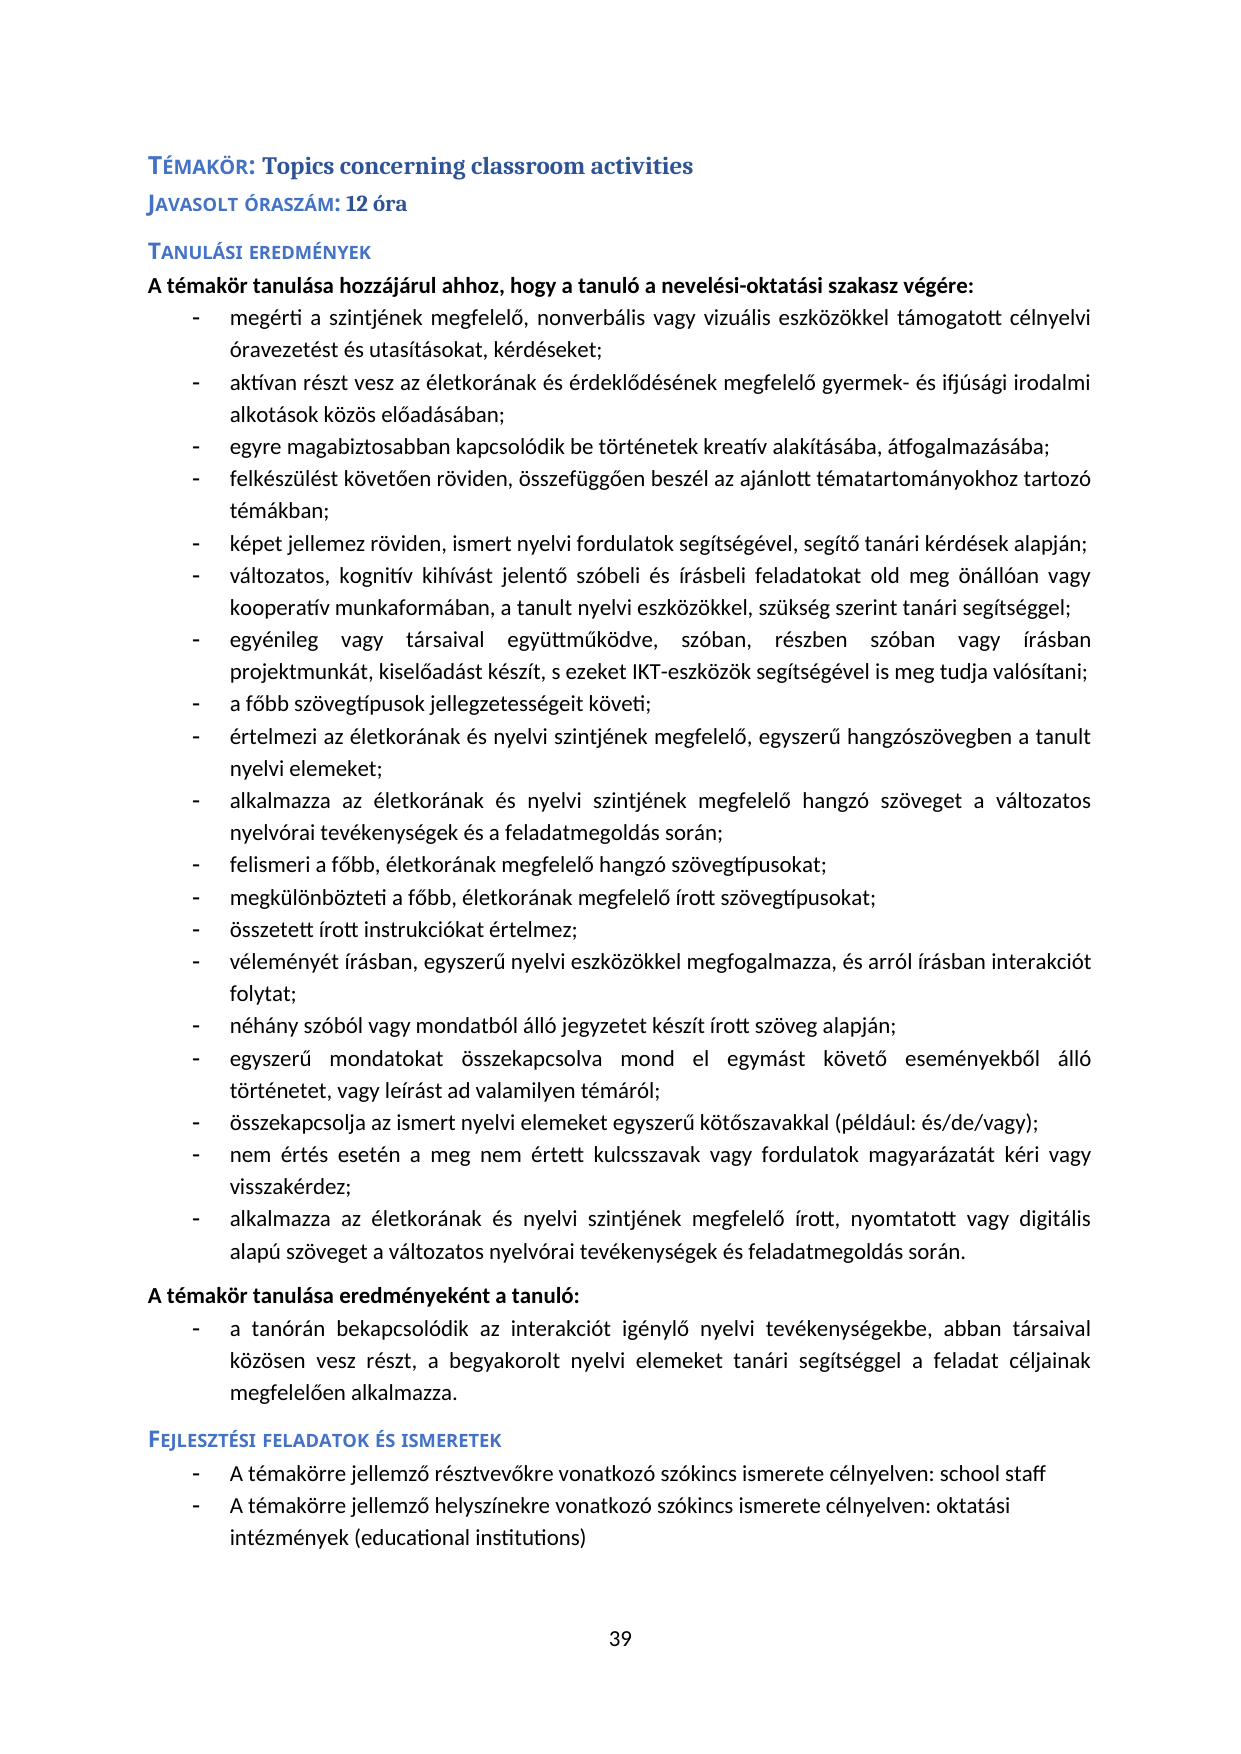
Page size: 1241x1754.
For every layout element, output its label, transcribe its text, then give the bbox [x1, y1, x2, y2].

list A témakörre jellemző résztvevőkre vonatkozó szókincs ismerete célnyelven: school staff [192, 1459, 1093, 1487]
list egyszerű mondatokat összekapcsolva mond el egymást követő eseményekből álló történetet, vagy leírást ad valamilyen témáról; [192, 1044, 1093, 1104]
list a főbb szövegtípusok jellegzetességeit követi; [192, 689, 1093, 718]
list összetett írott instrukciókat értelmez; [192, 915, 1093, 943]
list a tanórán bekapcsolódik az interakciót igénylő nyelvi tevékenységekbe, abban társaival közösen vesz részt, a begyakorolt nyelvi elemeket tanári segítséggel a feladat céljainak megfelelően alkalmazza. [192, 1314, 1093, 1406]
list alkalmazza az életkorának és nyelvi szintjének megfelelő hangzó szöveget a változatos nyelvórai tevékenységek és a feladatmegoldás során; [192, 786, 1093, 846]
text A témakör tanulása eredményeként a tanuló: [148, 1281, 1093, 1309]
list A témakörre jellemző helyszínekre vonatkozó szókincs ismerete célnyelven: oktatási intézmények (educational institutions) [192, 1491, 1093, 1551]
list egyénileg vagy társaival együttműködve, szóban, részben szóban vagy írásban projektmunkát, kiselőadást készít, s ezeket IKT-eszközök segítségével is meg tudja valósítani; [192, 625, 1093, 685]
subtitle Fejlesztési feladatok és ismeretek [148, 1423, 1093, 1454]
list összekapcsolja az ismert nyelvi elemeket egyszerű kötőszavakkal (például: és/de/vagy); [192, 1108, 1093, 1136]
list véleményét írásban, egyszerű nyelvi eszközökkel megfogalmazza, és arról írásban interakciót folytat; [192, 947, 1093, 1007]
text Javasolt óraszám: 12 óra [148, 187, 1093, 218]
list képet jellemez röviden, ismert nyelvi fordulatok segítségével, segítő tanári kérdések alapján; [192, 529, 1093, 557]
list felismeri a főbb, életkorának megfelelő hangzó szövegtípusokat; [192, 851, 1093, 878]
list egyre magabiztosabban kapcsolódik be történetek kreatív alakításába, átfogalmazásába; [192, 432, 1093, 460]
list megkülönbözteti a főbb, életkorának megfelelő írott szövegtípusokat; [192, 883, 1093, 911]
list néhány szóból vagy mondatból álló jegyzetet készít írott szöveg alapján; [192, 1011, 1093, 1039]
list értelmezi az életkorának és nyelvi szintjének megfelelő, egyszerű hangzószövegben a tanult nyelvi elemeket; [192, 722, 1093, 782]
list aktívan részt vesz az életkorának és érdeklődésének megfelelő gyermek- és ifjúsági irodalmi alkotások közös előadásában; [192, 368, 1093, 428]
list változatos, kognitív kihívást jelentő szóbeli és írásbeli feladatokat old meg önállóan vagy kooperatív munkaformában, a tanult nyelvi eszközökkel, szükség szerint tanári segítséggel; [192, 561, 1093, 621]
list felkészülést követően röviden, összefüggően beszél az ajánlott tématartományokhoz tartozó témákban; [192, 464, 1093, 524]
text Témakör: Topics concerning classroom activities [148, 148, 1093, 182]
subtitle Tanulási eredmények [148, 235, 1093, 266]
list megérti a szintjének megfelelő, nonverbális vagy vizuális eszközökkel támogatott célnyelvi óravezetést és utasításokat, kérdéseket; [192, 303, 1093, 363]
list nem értés esetén a meg nem értett kulcsszavak vagy fordulatok magyarázatát kéri vagy visszakérdez; [192, 1140, 1093, 1200]
text A témakör tanulása hozzájárul ahhoz, hogy a tanuló a nevelési-oktatási szakasz végére: [148, 271, 1093, 299]
list alkalmazza az életkorának és nyelvi szintjének megfelelő írott, nyomtatott vagy digitális alapú szöveget a változatos nyelvórai tevékenységek és feladatmegoldás során. [192, 1204, 1093, 1265]
